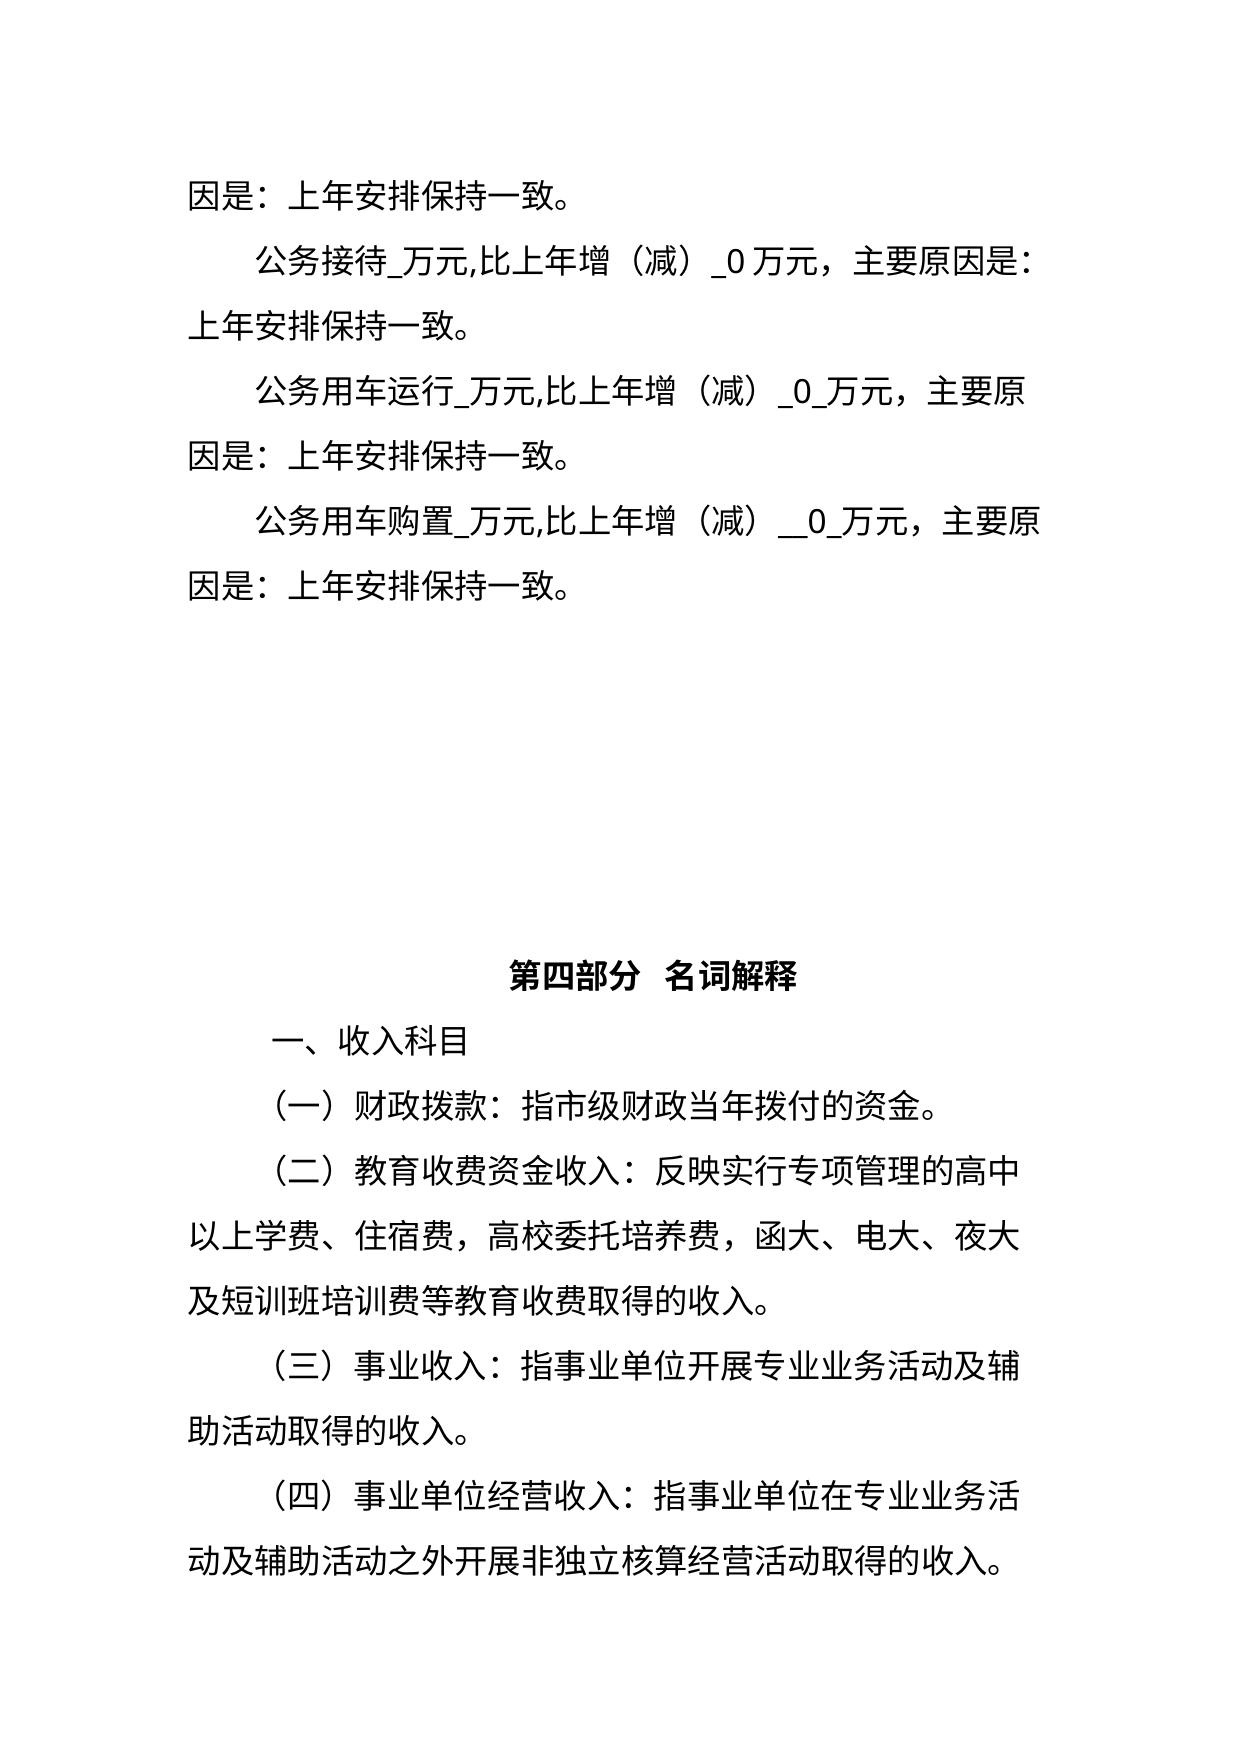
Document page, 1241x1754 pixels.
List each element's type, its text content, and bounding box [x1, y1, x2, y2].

text 公务用车运行_万元,比上年增（减）_0_万元，主要原因是：上年安排保持一致。 [187, 357, 1053, 487]
text 一、收入科目 [187, 1007, 1053, 1072]
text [187, 162, 1053, 227]
text （四）事业单位经营收入：指事业单位在专业业务活动及辅助活动之外开展非独立核算经营活动取得的收入。 [187, 1462, 1053, 1592]
text （三）事业收入：指事业单位开展专业业务活动及辅助活动取得的收入。 [187, 1332, 1053, 1462]
list 财政拨款：指市级财政当年拨付的资金。 [187, 1072, 1053, 1137]
text 第四部分 名词解释 [187, 942, 1053, 1007]
text 公务用车购置_万元,比上年增（减）__0_万元，主要原因是：上年安排保持一致。 [187, 487, 1053, 617]
text 公务接待_万元,比上年增（减）_0万元，主要原因是：上年安排保持一致。 [187, 227, 1053, 357]
list 教育收费资金收入：反映实行专项管理的高中以上学费、住宿费，高校委托培养费，函大、电大、夜大及短训班培训费等教育收费取得的收入。 [187, 1137, 1053, 1332]
